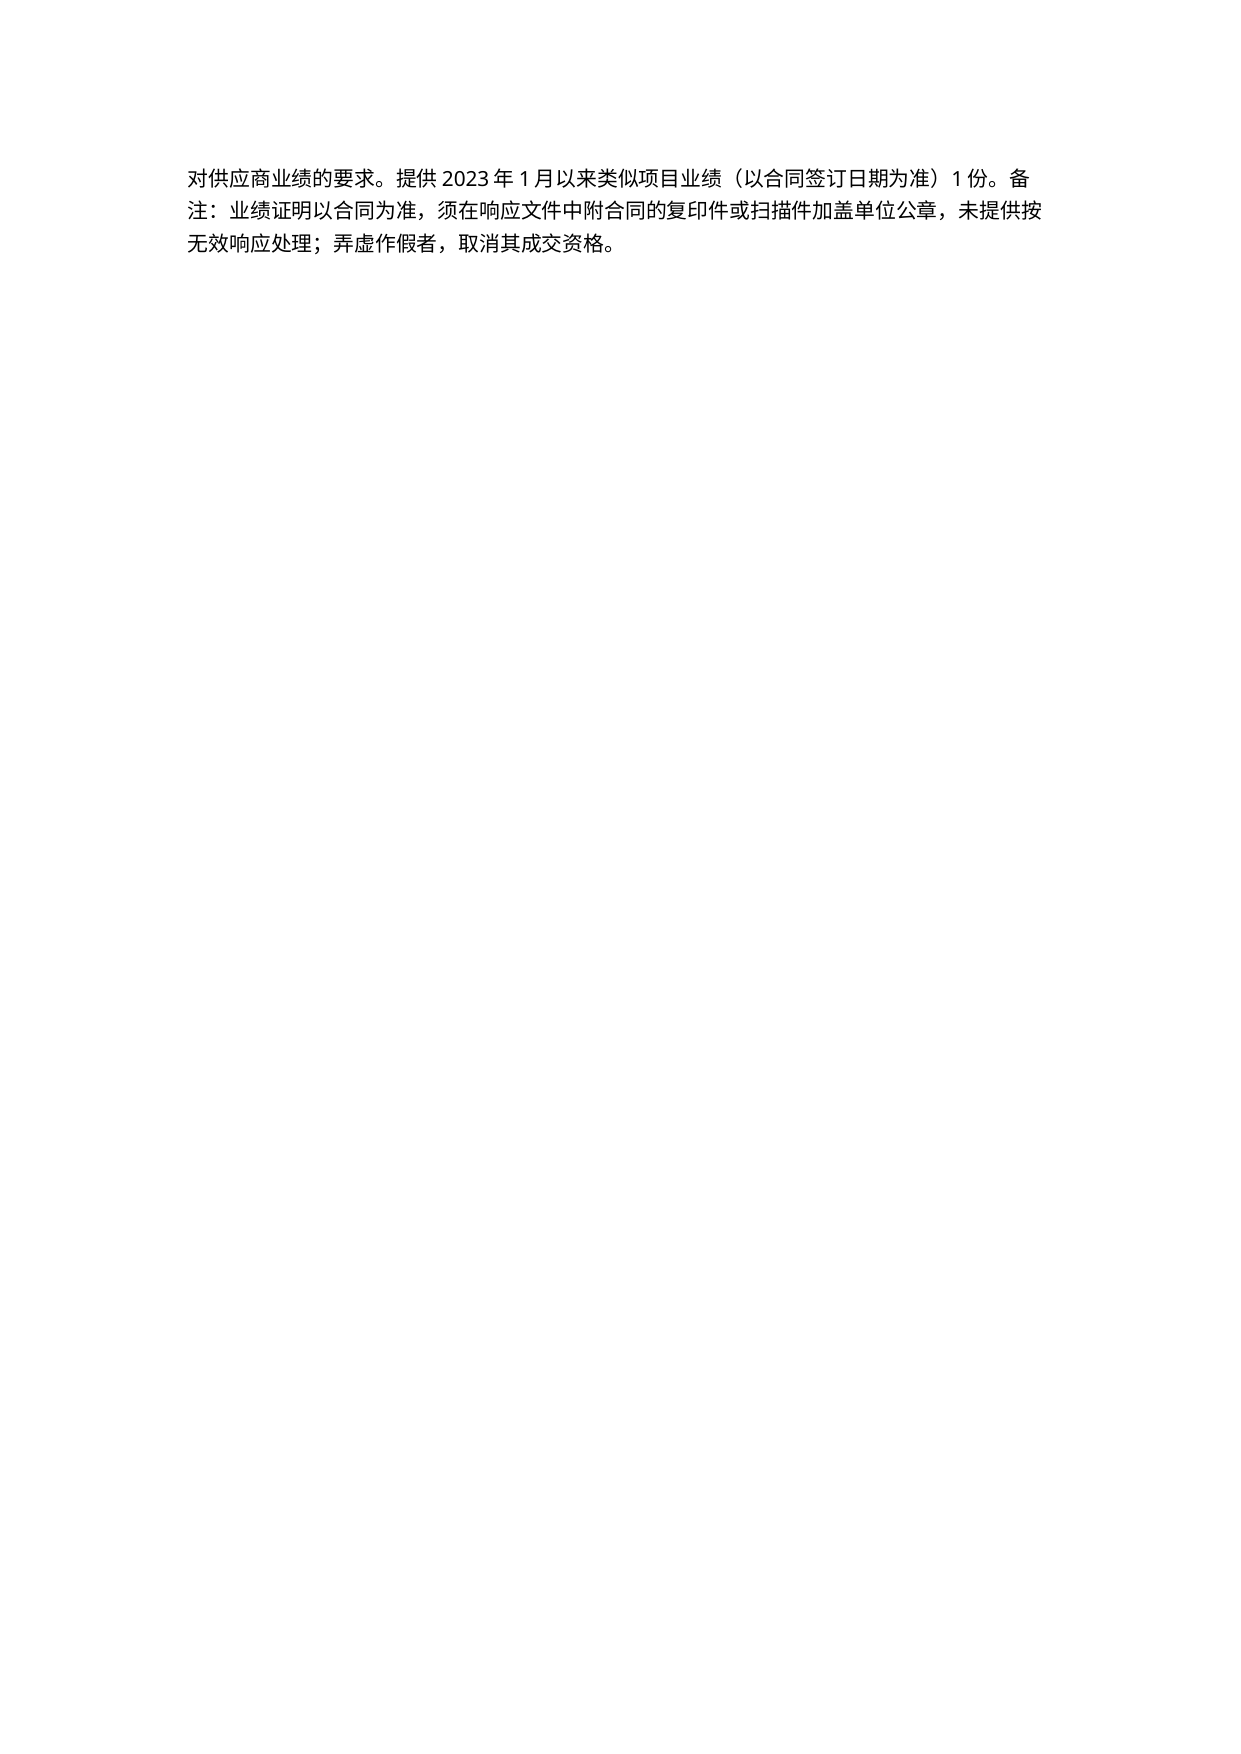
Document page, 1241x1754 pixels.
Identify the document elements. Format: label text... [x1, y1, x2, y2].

text 对供应商业绩的要求。提供2023年1月以来类似项目业绩（以合同签订日期为准）1份。备注：业绩证明以合同为准，须在响应文件中附合同的复印件或扫描件加盖单位公章，未提供按无效响应处理；弄虚作假者，取消其成交资格。 [187, 162, 1053, 259]
